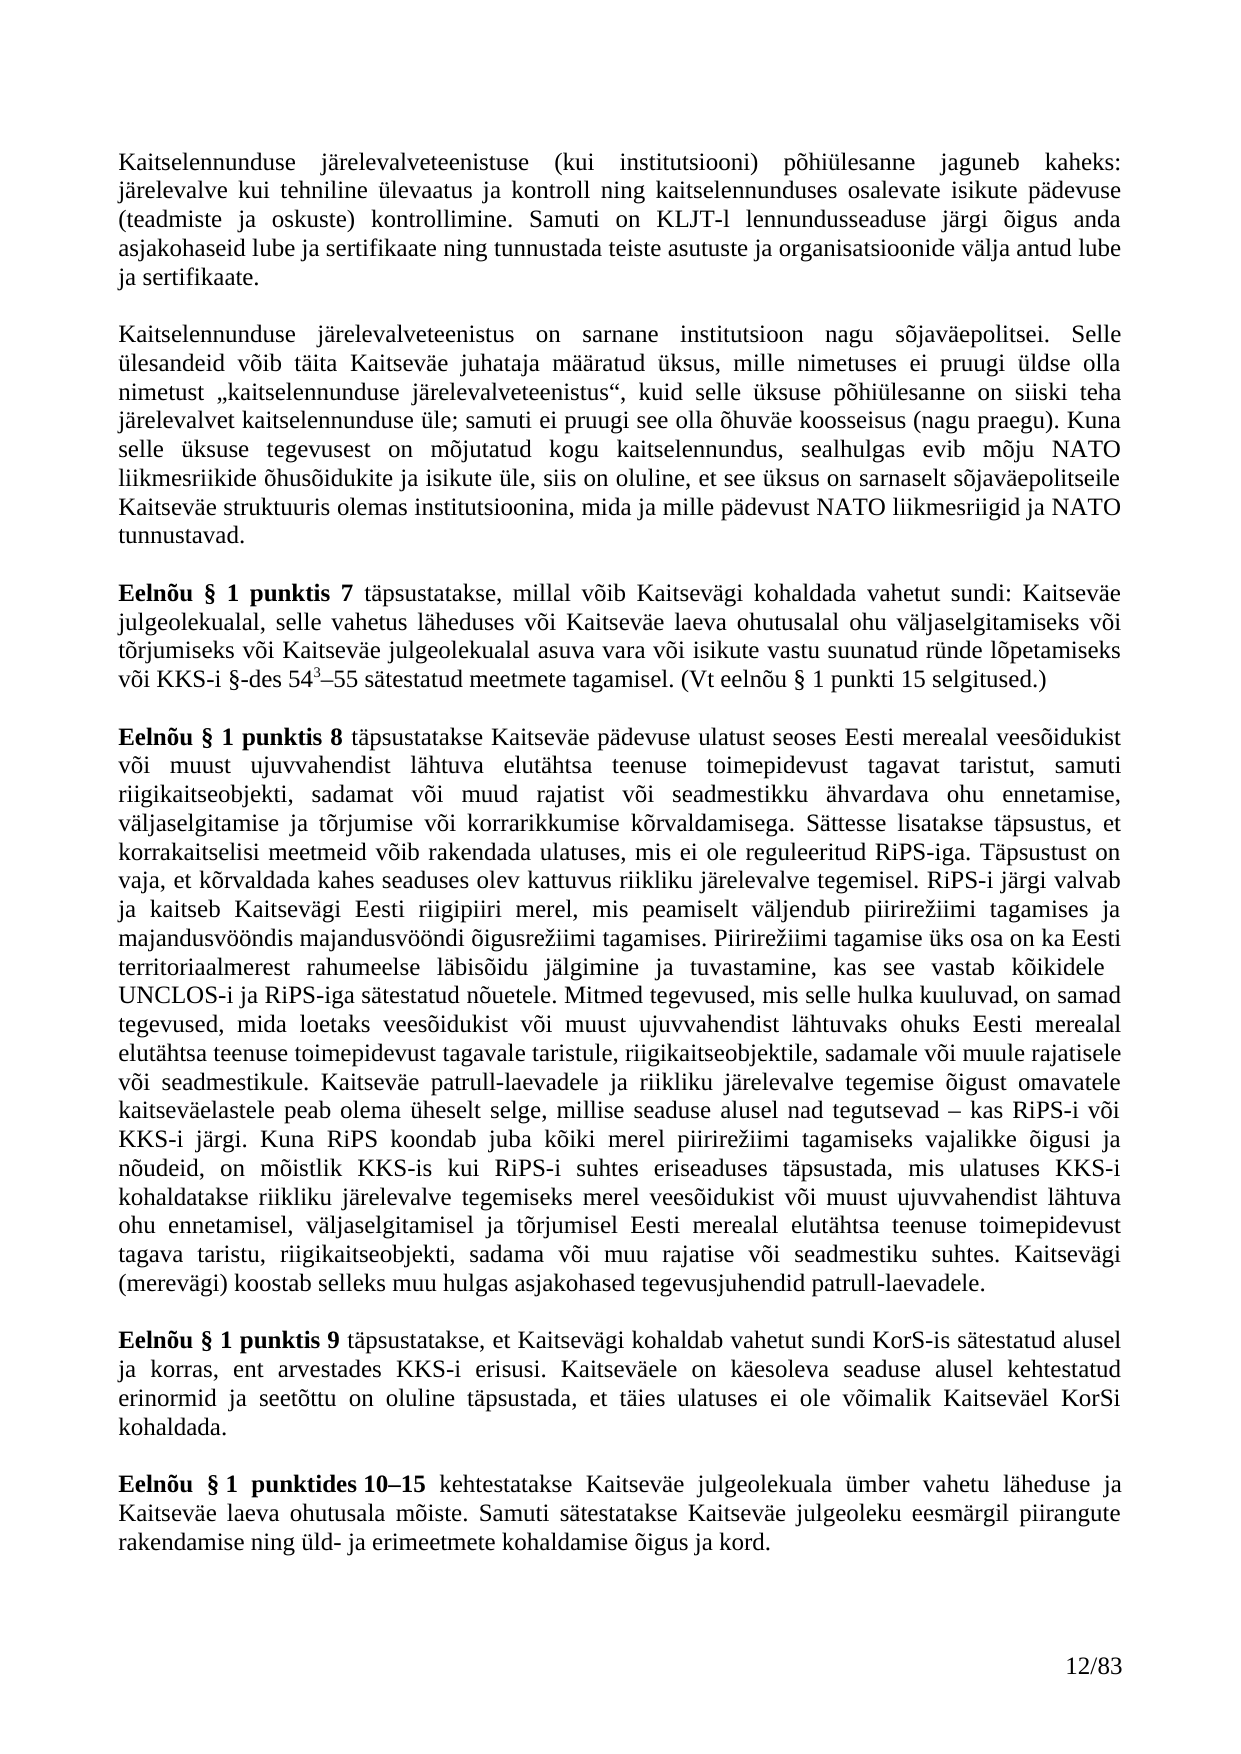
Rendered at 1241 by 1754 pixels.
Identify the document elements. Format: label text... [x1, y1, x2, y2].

text Kaitselennunduse järelevalveteenistuse (kui institutsiooni) põhiülesanne jaguneb kaheks: järelevalve kui tehniline ülevaatus ja kontroll ning kaitselennunduses osalevate isikute pädevuse (teadmiste ja oskuste) kontrollimine. Samuti on KLJT-l lennundusseaduse järgi õigus anda asjakohaseid lube ja sertifikaate ning tunnustada teiste asutuste ja organisatsioonide välja antud lube ja sertifikaate. [118, 147, 1122, 291]
text Eelnõu § 1 punktis 8 täpsustatakse Kaitseväe pädevuse ulatust seoses Eesti merealal veesõidukist või muust ujuvvahendist lähtuva elutähtsa teenuse toimepidevust tagavat taristut, samuti riigikaitseobjekti, sadamat või muud rajatist või seadmestikku ähvardava ohu ennetamise, väljaselgitamise ja tõrjumise või korrarikkumise kõrvaldamisega. Sättesse lisatakse täpsustus, et korrakaitselisi meetmeid võib rakendada ulatuses, mis ei ole reguleeritud RiPS-iga. Täpsustust on vaja, et kõrvaldada kahes seaduses olev kattuvus riikliku järelevalve tegemisel. RiPS-i järgi valvab ja kaitseb Kaitsevägi Eesti riigipiiri merel, mis peamiselt väljendub piirirežiimi tagamises ja majandusvööndis majandusvööndi õigusrežiimi tagamises. Piirirežiimi tagamise üks osa on ka Eesti territoriaalmerest rahumeelse läbisõidu jälgimine ja tuvastamine, kas see vastab kõikidele UNCLOS-i ja RiPS-iga sätestatud nõuetele. Mitmed tegevused, mis selle hulka kuuluvad, on samad tegevused, mida loetaks veesõidukist või muust ujuvvahendist lähtuvaks ohuks Eesti merealal elutähtsa teenuse toimepidevust tagavale taristule, riigikaitseobjektile, sadamale või muule rajatisele või seadmestikule. Kaitseväe patrull-laevadele ja riikliku järelevalve tegemise õigust omavatele kaitseväelastele peab olema üheselt selge, millise seaduse alusel nad tegutsevad – kas RiPS-i või KKS-i järgi. Kuna RiPS koondab juba kõiki merel piirirežiimi tagamiseks vajalikke õigusi ja nõudeid, on mõistlik KKS-is kui RiPS-i suhtes eriseaduses täpsustada, mis ulatuses KKS-i kohaldatakse riikliku järelevalve tegemiseks merel veesõidukist või muust ujuvvahendist lähtuva ohu ennetamisel, väljaselgitamisel ja tõrjumisel Eesti merealal elutähtsa teenuse toimepidevust tagava taristu, riigikaitseobjekti, sadama või muu rajatise või seadmestiku suhtes. Kaitsevägi (merevägi) koostab selleks muu hulgas asjakohased tegevusjuhendid patrull-laevadele. [118, 722, 1122, 1297]
text Eelnõu § 1 punktides 10–15 kehtestatakse Kaitseväe julgeolekuala ümber vahetu läheduse ja Kaitseväe laeva ohutusala mõiste. Samuti sätestatakse Kaitseväe julgeoleku eesmärgil piirangute rakendamise ning üld- ja erimeetmete kohaldamise õigus ja kord. [118, 1469, 1122, 1556]
text Eelnõu § 1 punktis 9 täpsustatakse, et Kaitsevägi kohaldab vahetut sundi KorS-is sätestatud alusel ja korras, ent arvestades KKS-i erisusi. Kaitseväele on käesoleva seaduse alusel kehtestatud erinormid ja seetõttu on oluline täpsustada, et täies ulatuses ei ole võimalik Kaitseväel KorSi kohaldada. [118, 1326, 1122, 1441]
text Kaitselennunduse järelevalveteenistus on sarnane institutsioon nagu sõjaväepolitsei. Selle ülesandeid võib täita Kaitseväe juhataja määratud üksus, mille nimetuses ei pruugi üldse olla nimetust „kaitselennunduse järelevalveteenistus“, kuid selle üksuse põhiülesanne on siiski teha järelevalvet kaitselennunduse üle; samuti ei pruugi see olla õhuväe koosseisus (nagu praegu). Kuna selle üksuse tegevusest on mõjutatud kogu kaitselennundus, sealhulgas evib mõju NATO liikmesriikide õhusõidukite ja isikute üle, siis on oluline, et see üksus on sarnaselt sõjaväepolitseile Kaitseväe struktuuris olemas institutsioonina, mida ja mille pädevust NATO liikmesriigid ja NATO tunnustavad. [118, 319, 1122, 549]
text Eelnõu § 1 punktis 7 täpsustatakse, millal võib Kaitsevägi kohaldada vahetut sundi: Kaitseväe julgeolekualal, selle vahetus läheduses või Kaitseväe laeva ohutusalal ohu väljaselgitamiseks või tõrjumiseks või Kaitseväe julgeolekualal asuva vara või isikute vastu suunatud ründe lõpetamiseks või KKS-i §-des 543–55 sätestatud meetmete tagamisel. (Vt eelnõu § 1 punkti 15 selgitused.) [118, 578, 1122, 693]
